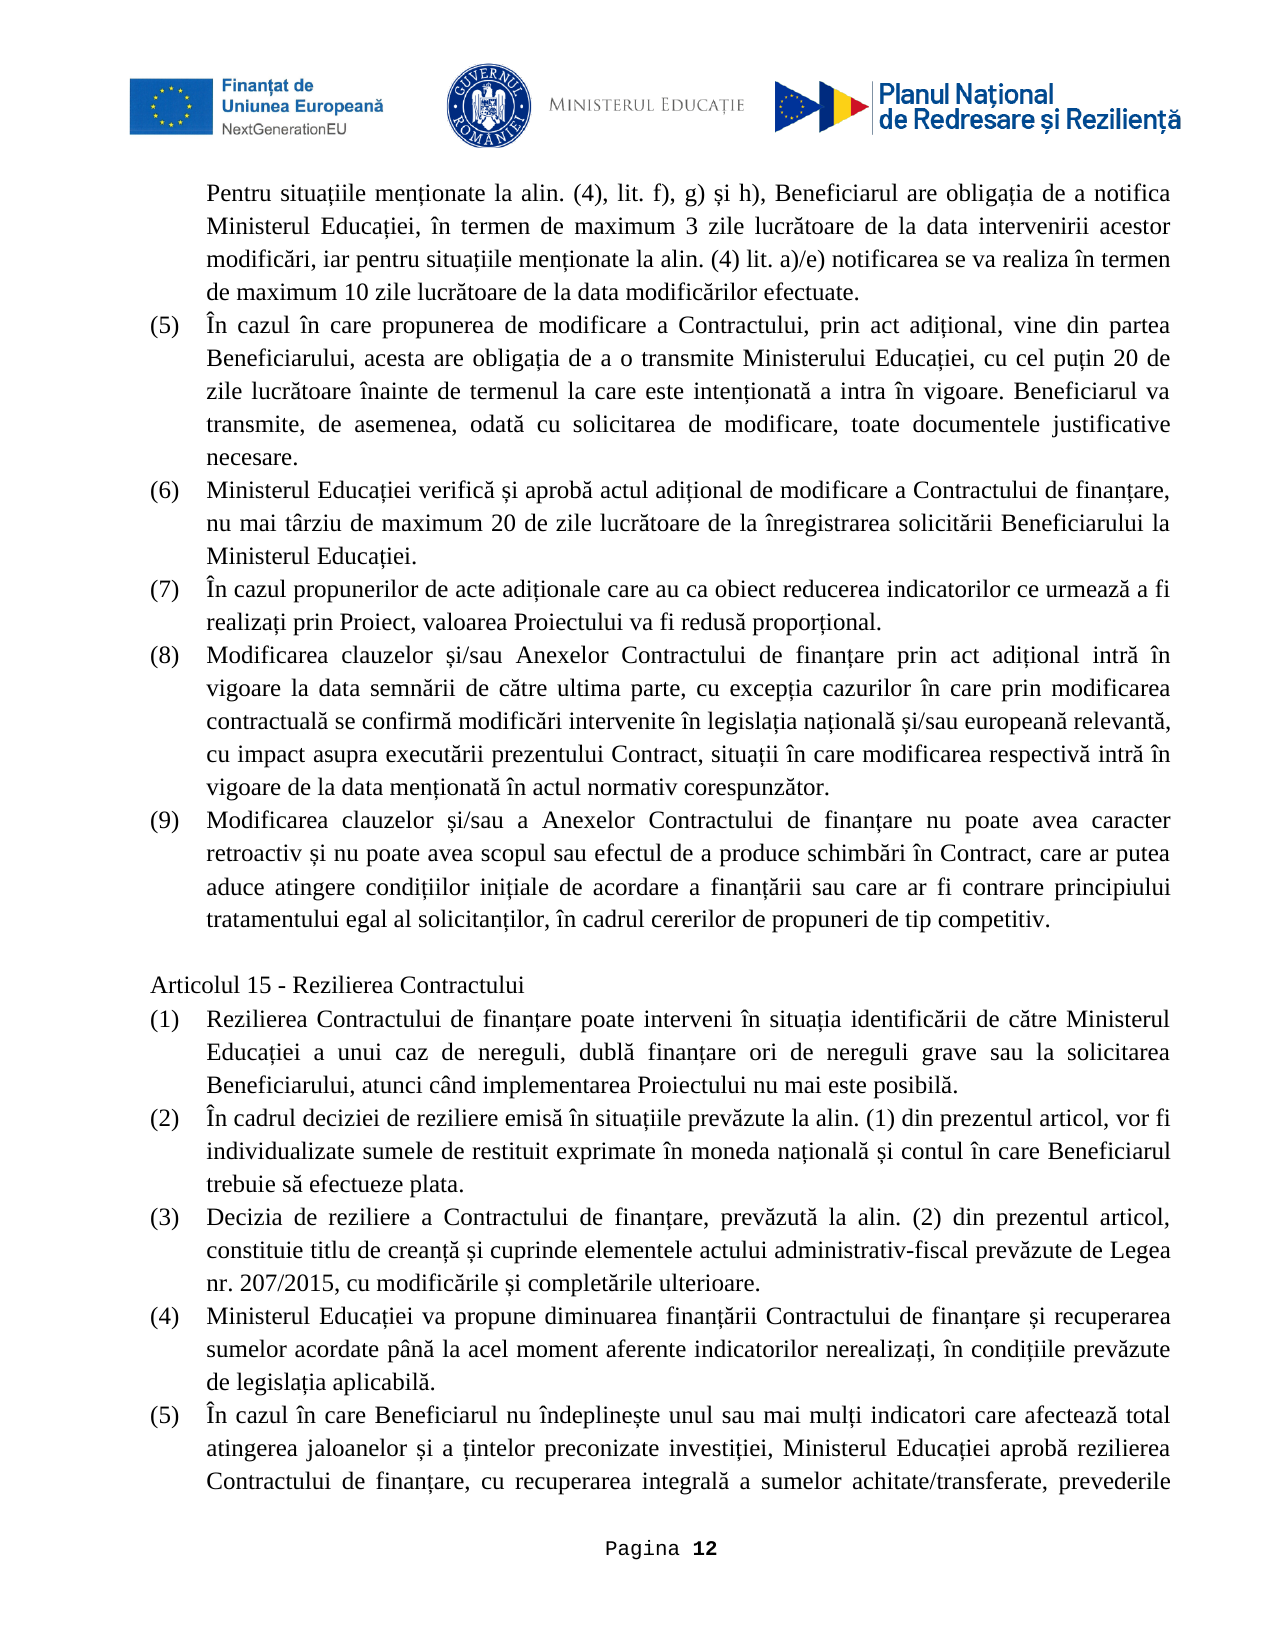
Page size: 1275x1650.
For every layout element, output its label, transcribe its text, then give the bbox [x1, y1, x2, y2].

list Rezilierea Contractului de finanțare poate interveni în situația identificării de către Ministerul Educației a unui caz de nereguli, dublă finanțare ori de nereguli grave sau la solicitarea Beneficiarului, atunci când implementarea Proiectului nu mai este posibilă. [150, 1004, 1172, 1098]
list Modificarea clauzelor și/sau a Anexelor Contractului de finanțare nu poate avea caracter retroactiv și nu poate avea scopul sau efectul de a produce schimbări în Contract, care ar putea aduce atingere condițiilor inițiale de acordare a finanțării sau care ar fi contrare principiului tratamentului egal al solicitanților, în cadrul cererilor de propuneri de tip competitiv. [150, 806, 1172, 933]
list Ministerul Educației va propune diminuarea finanțării Contractului de finanțare și recuperarea sumelor acordate până la acel moment aferente indicatorilor nerealizați, în condițiile prevăzute de legislația aplicabilă. [150, 1301, 1172, 1396]
picture [127, 67, 384, 140]
list În cazul propunerilor de acte adiționale care au ca obiect reducerea indicatorilor ce urmează a fi realizați prin Proiect, valoarea Proiectului va fi redusă proporțional. [150, 574, 1172, 636]
picture [445, 62, 746, 148]
picture [768, 74, 1185, 140]
list Ministerul Educației verifică și aprobă actul adițional de modificare a Contractului de finanțare, nu mai târziu de maximum 20 de zile lucrătoare de la înregistrarea solicitării Beneficiarului la Ministerul Educației. [150, 475, 1172, 570]
text Articolul 15 - Rezilierea Contractului [150, 971, 1172, 999]
list Modificarea clauzelor și/sau Anexelor Contractului de finanțare prin act adițional intră în vigoare la data semnării de către ultima parte, cu excepția cazurilor în care prin modificarea contractuală se confirmă modificări intervenite în legislația națională și/sau europeană relevantă, cu impact asupra executării prezentului Contract, situații în care modificarea respectivă intră în vigoare de la data menționată în actul normativ corespunzător. [150, 640, 1172, 801]
list În cazul în care propunerea de modificare a Contractului, prin act adițional, vine din partea Beneficiarului, acesta are obligația de a o transmite Ministerului Educației, cu cel puțin 20 de zile lucrătoare înainte de termenul la care este intenționată a intra în vigoare. Beneficiarul va transmite, de asemenea, odată cu solicitarea de modificare, toate documentele justificative necesare. [150, 310, 1172, 471]
list În cadrul deciziei de reziliere emisă în situațiile prevăzute la alin. (1) din prezentul articol, vor fi individualizate sumele de restituit exprimate în moneda națională și contul în care Beneficiarul trebuie să efectueze plata. [150, 1103, 1172, 1197]
text Pentru situațiile menționate la alin. (4), lit. f), g) și h), Beneficiarul are obligația de a notifica Ministerul Educației, în termen de maximum 3 zile lucrătoare de la data intervenirii acestor modificări, iar pentru situațiile menționate la alin. (4) lit. a)/e) notificarea se va realiza în termen de maximum 10 zile lucrătoare de la data modificărilor efectuate. [206, 178, 1172, 306]
list Decizia de reziliere a Contractului de finanțare, prevăzută la alin. (2) din prezentul articol, constituie titlu de creanță și cuprinde elementele actului administrativ-fiscal prevăzute de Legea nr. 207/2015, cu modificările și completările ulterioare. [150, 1202, 1172, 1297]
